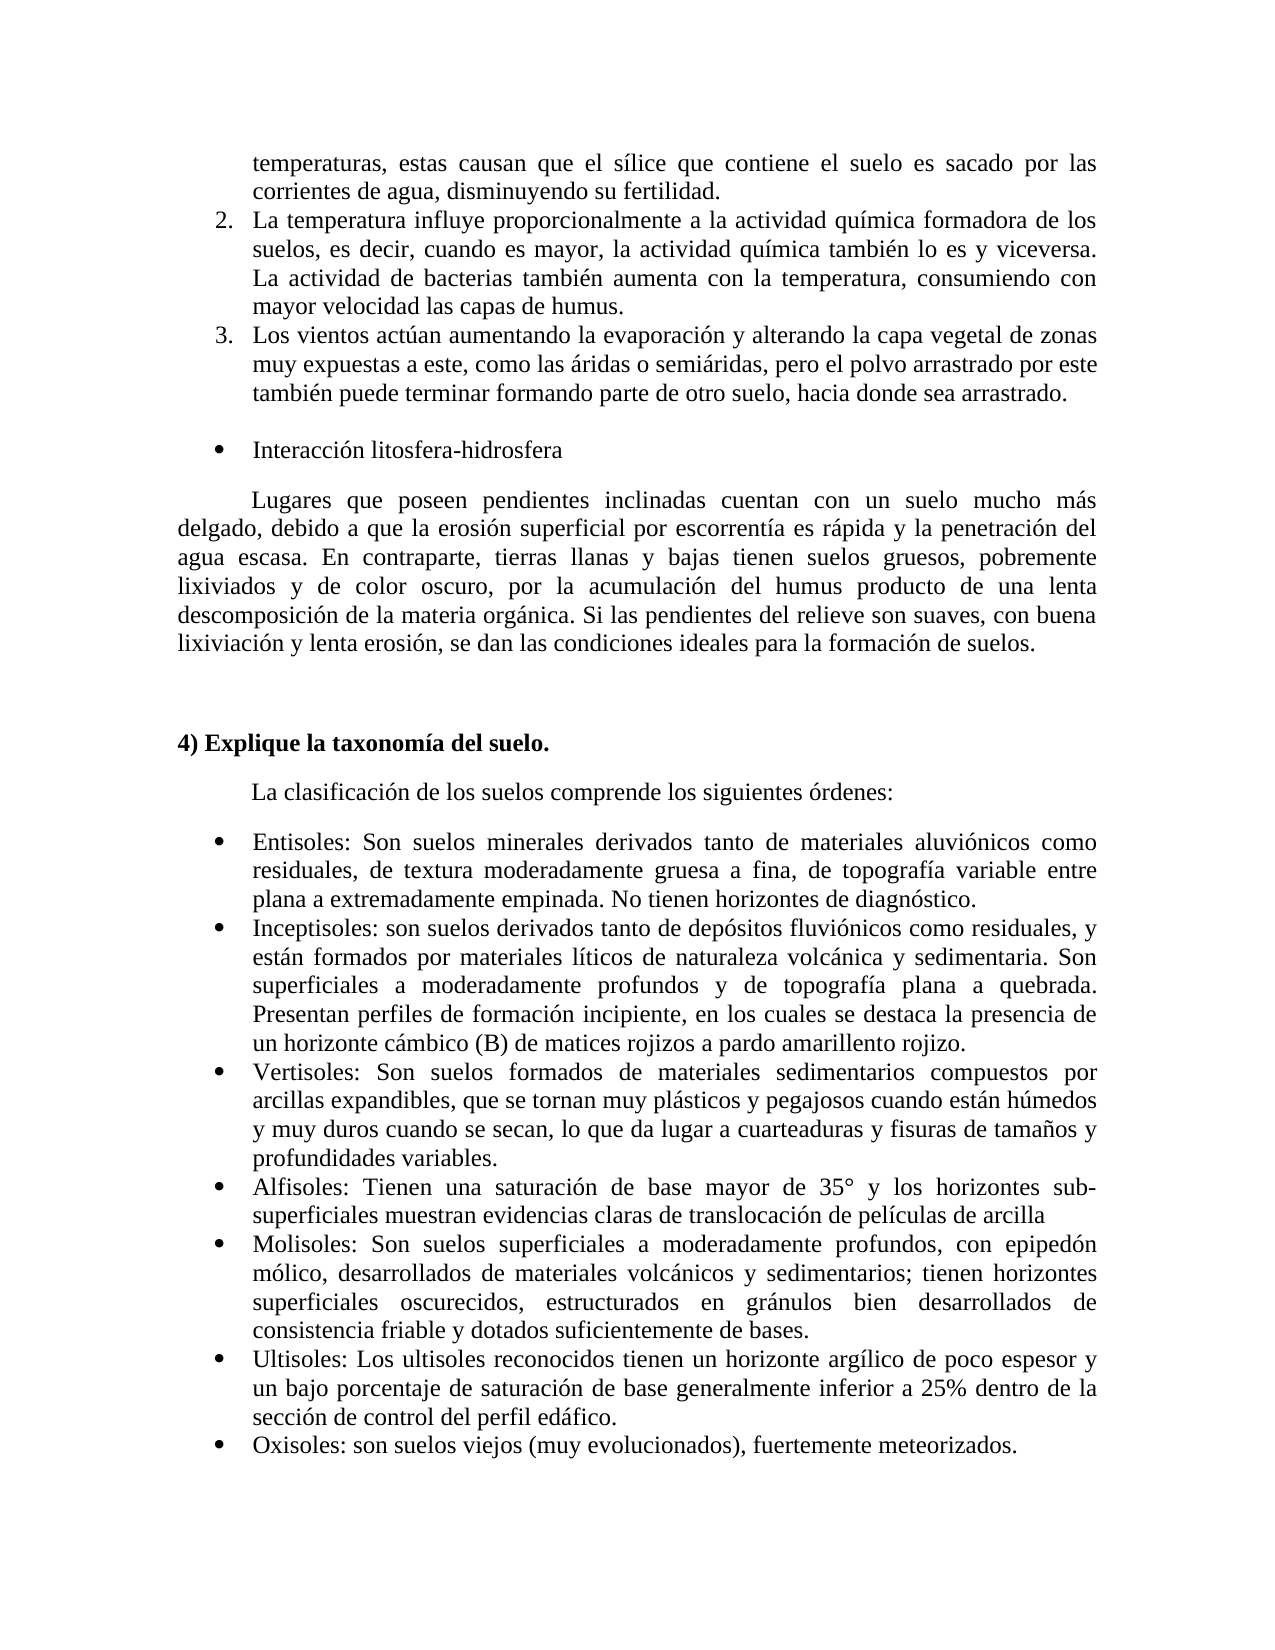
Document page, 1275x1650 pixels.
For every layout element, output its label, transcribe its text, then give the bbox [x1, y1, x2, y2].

list Los vientos actúan aumentando la evaporación y alterando la capa vegetal de zonas muy expuestas a este, como las áridas o semiáridas, pero el polvo arrastrado por este también puede terminar formando parte de otro suelo, hacia donde sea arrastrado. [215, 320, 1098, 406]
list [215, 148, 1098, 205]
list Molisoles: Son suelos superficiales a moderadamente profundos, con epipedón mólico, desarrollados de materiales volcánicos y sedimentarios; tienen horizontes superficiales oscurecidos, estructurados en gránulos bien desarrollados de consistencia friable y dotados suficientemente de bases. [215, 1229, 1098, 1344]
list Ultisoles: Los ultisoles reconocidos tienen un horizonte argílico de poco espesor y un bajo porcentaje de saturación de base generalmente inferior a 25% dentro de la sección de control del perfil edáfico. [215, 1344, 1098, 1431]
text La clasificación de los suelos comprende los siguientes órdenes: [177, 777, 1098, 806]
text Lugares que poseen pendientes inclinadas cuentan con un suelo mucho más delgado, debido a que la erosión superficial por escorrentía es rápida y la penetración del agua escasa. En contraparte, tierras llanas y bajas tienen suelos gruesos, pobremente lixiviados y de color oscuro, por la acumulación del humus producto de una lenta descomposición de la materia orgánica. Si las pendientes del relieve son suaves, con buena lixiviación y lenta erosión, se dan las condiciones ideales para la formación de suelos. [177, 485, 1098, 657]
list Alfisoles: Tienen una saturación de base mayor de 35° y los horizontes sub-superficiales muestran evidencias claras de translocación de películas de arcilla [215, 1172, 1098, 1229]
list Interacción litosfera-hidrosfera [215, 435, 1098, 464]
list Inceptisoles: son suelos derivados tanto de depósitos fluviónicos como residuales, y están formados por materiales líticos de naturaleza volcánica y sedimentaria. Son superficiales a moderadamente profundos y de topografía plana a quebrada. Presentan perfiles de formación incipiente, en los cuales se destaca la presencia de un horizonte cámbico (B) de matices rojizos a pardo amarillento rojizo. [215, 913, 1098, 1057]
text 4) Explique la taxonomía del suelo. [177, 728, 1098, 756]
list Oxisoles: son suelos viejos (muy evolucionados), fuertemente meteorizados. [215, 1431, 1098, 1459]
list Entisoles: Son suelos minerales derivados tanto de materiales aluviónicos como residuales, de textura moderadamente gruesa a fina, de topografía variable entre plana a extremadamente empinada. No tienen horizontes de diagnóstico. [215, 827, 1098, 913]
list Vertisoles: Son suelos formados de materiales sedimentarios compuestos por arcillas expandibles, que se tornan muy plásticos y pegajosos cuando están húmedos y muy duros cuando se secan, lo que da lugar a cuarteaduras y fisuras de tamaños y profundidades variables. [215, 1057, 1098, 1172]
list La temperatura influye proporcionalmente a la actividad química formadora de los suelos, es decir, cuando es mayor, la actividad química también lo es y viceversa. La actividad de bacterias también aumenta con la temperatura, consumiendo con mayor velocidad las capas de humus. [215, 205, 1098, 320]
